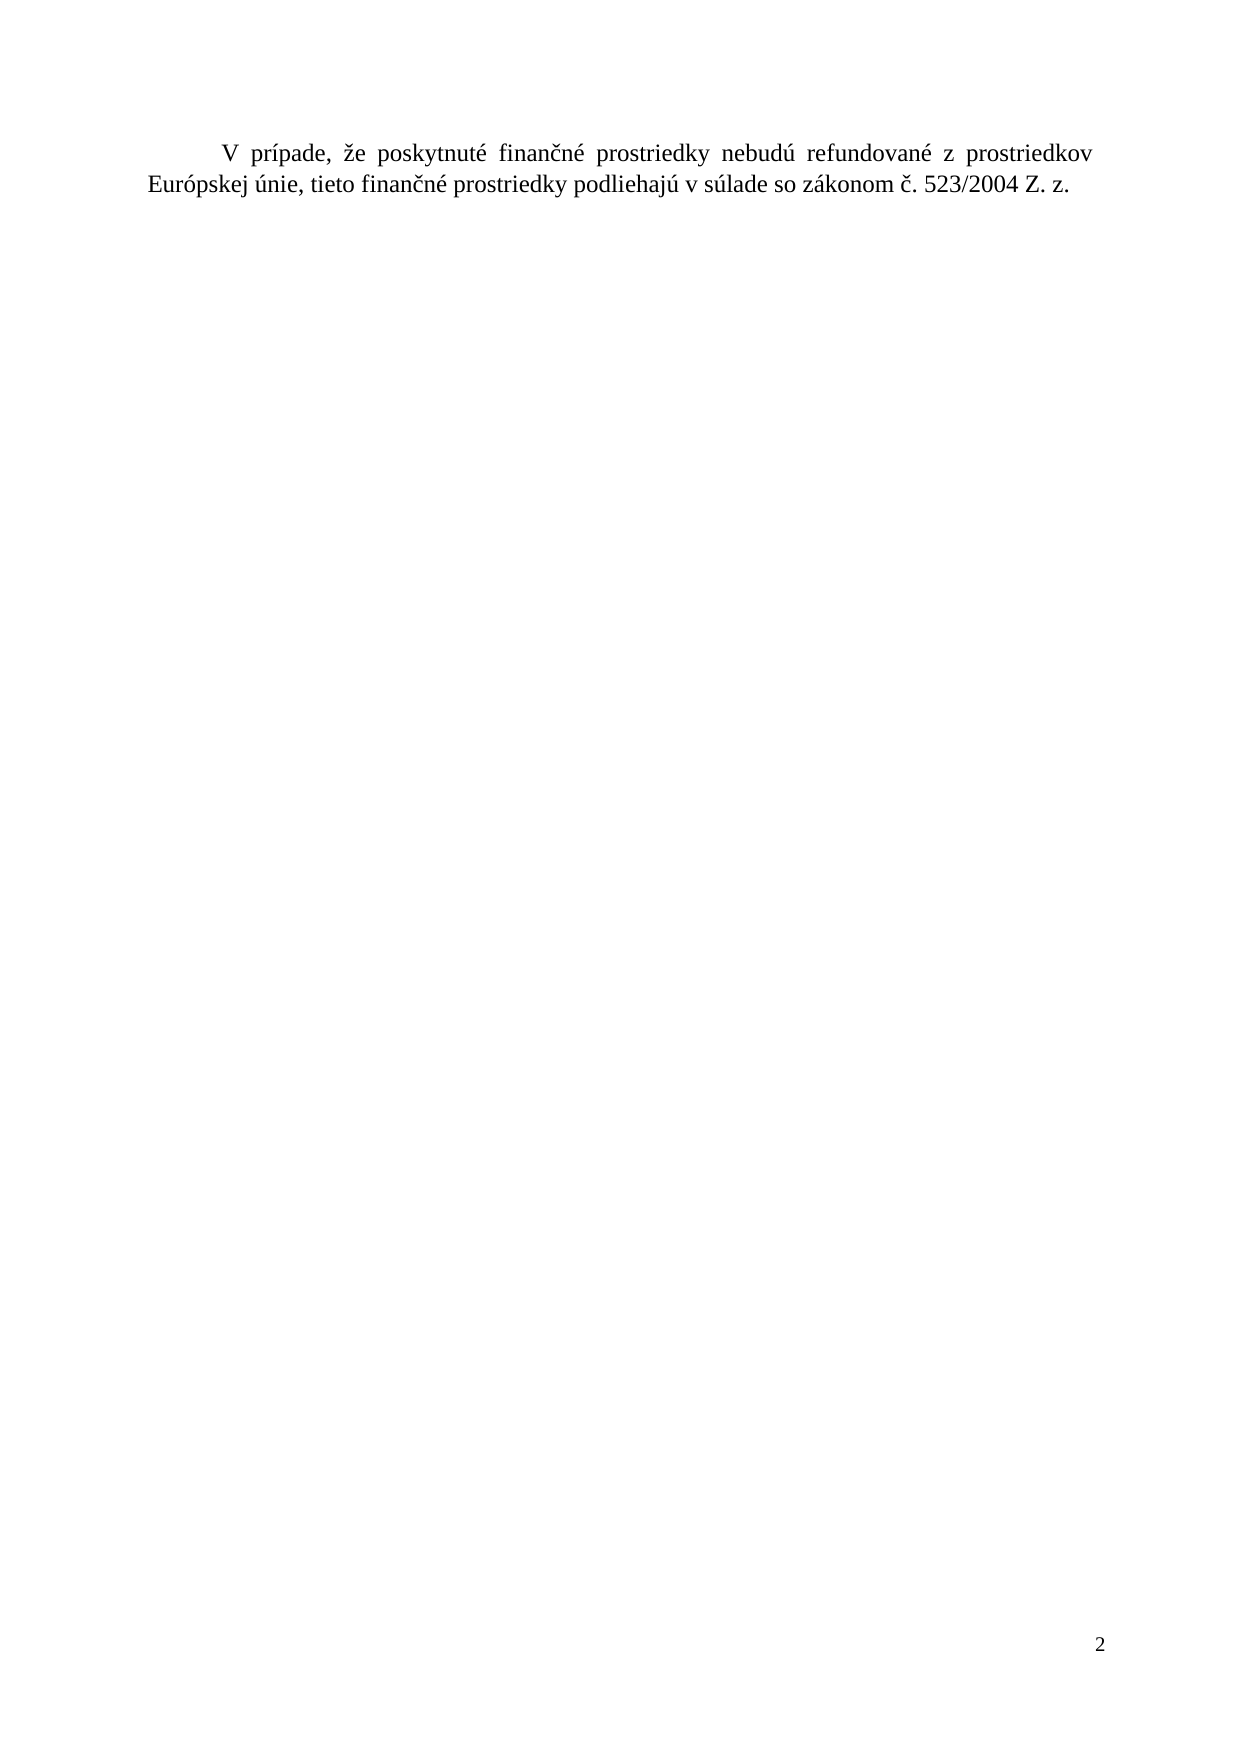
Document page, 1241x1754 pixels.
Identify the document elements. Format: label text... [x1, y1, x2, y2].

text V prípade, že poskytnuté finančné prostriedky nebudú refundované z prostriedkov Európskej únie, tieto finančné prostriedky podliehajú v súlade so zákonom č. 523/2004 Z. z. [147, 138, 1093, 197]
